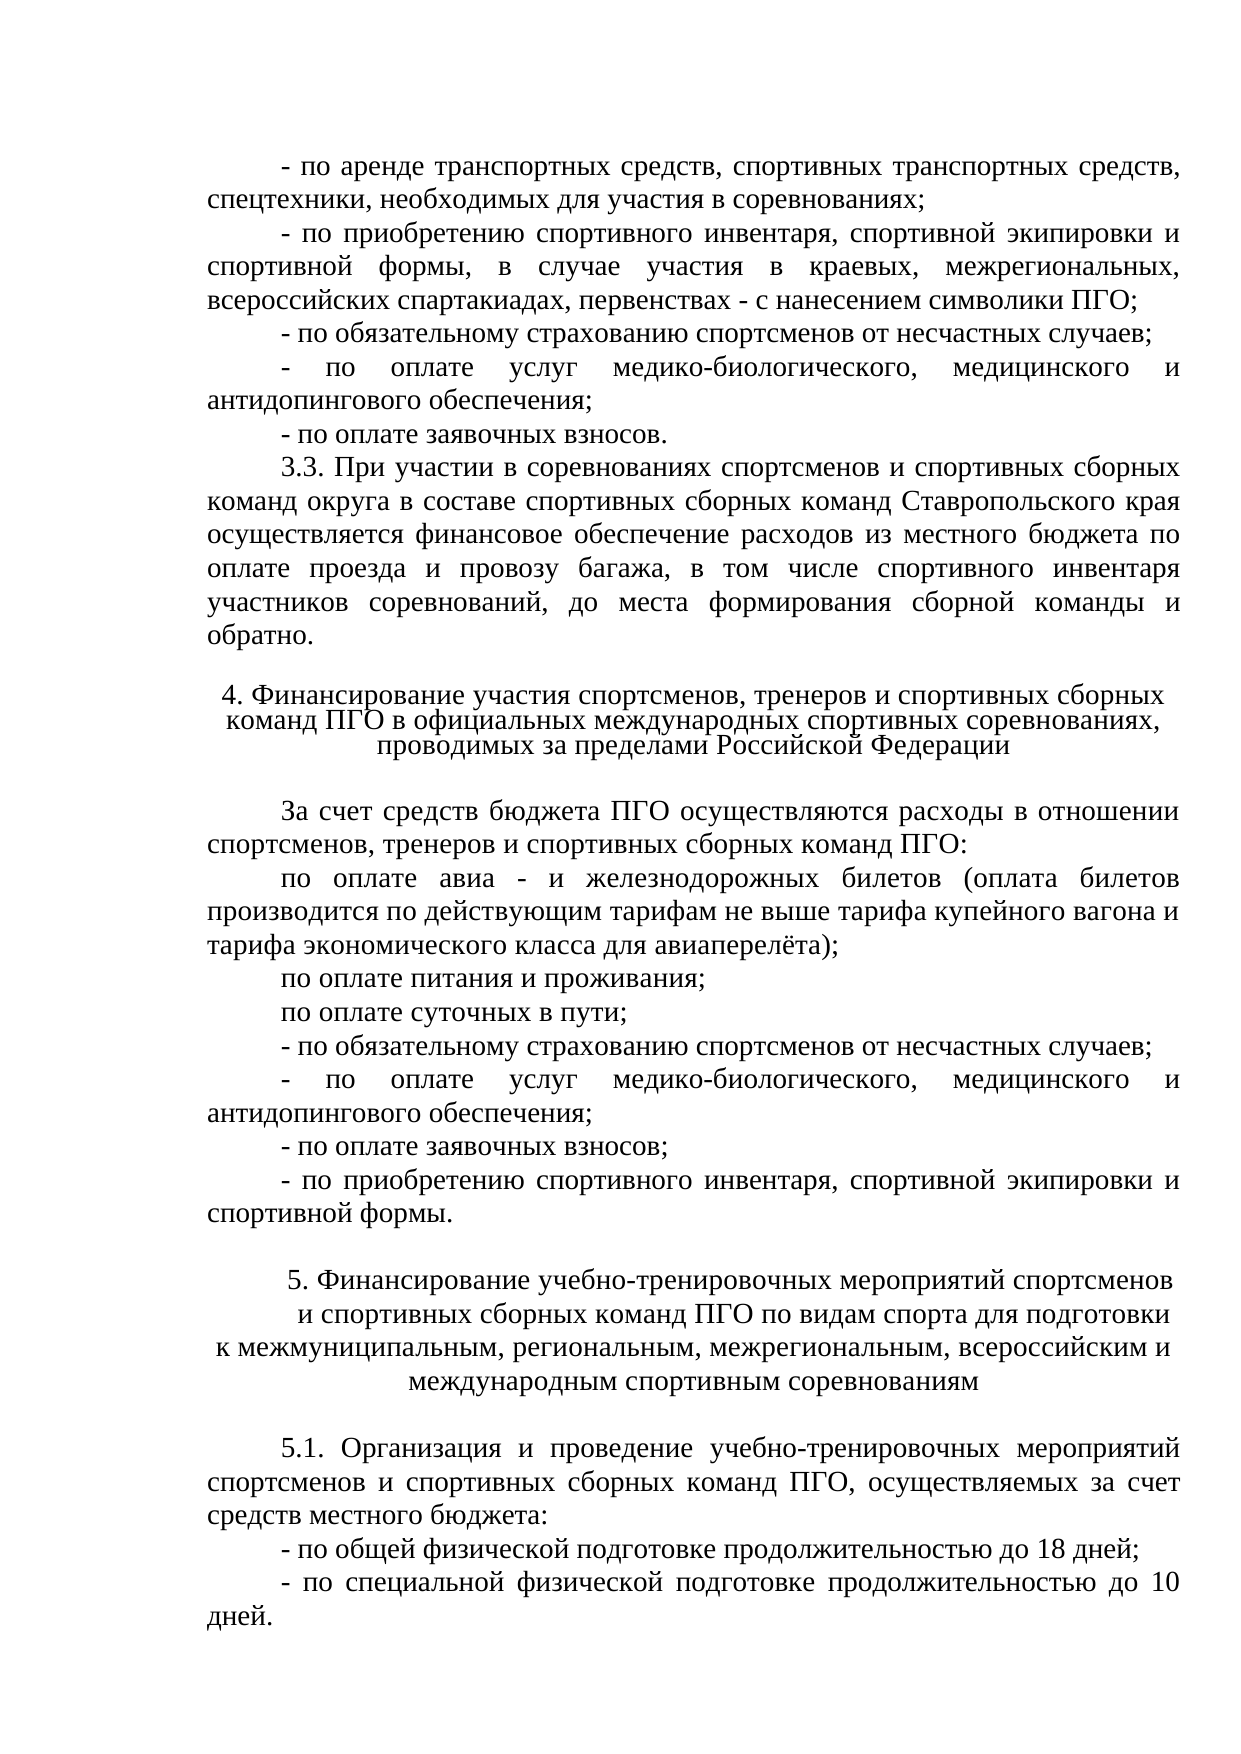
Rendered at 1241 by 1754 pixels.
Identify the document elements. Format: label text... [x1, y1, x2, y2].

text по оплате суточных в пути; [207, 994, 1181, 1028]
text по оплате питания и проживания; [207, 961, 1181, 994]
text - по специальной физической подготовке продолжительностью до 10 дней. [207, 1564, 1181, 1631]
text - по приобретению спортивного инвентаря, спортивной экипировки и спортивной формы. [207, 1162, 1181, 1229]
text 5.1. Организация и проведение учебно-тренировочных мероприятий спортсменов и спортивных сборных команд ПГО, осуществляемых за счет средств местного бюджета: [207, 1430, 1181, 1531]
text - по общей физической подготовке продолжительностью до 18 дней; [207, 1531, 1181, 1564]
text - по приобретению спортивного инвентаря, спортивной экипировки и спортивной формы, в случае участия в краевых, межрегиональных, всероссийских спартакиадах, первенствах - с нанесением символики ПГО; [207, 215, 1181, 315]
text - по обязательному страхованию спортсменов от несчастных случаев; [207, 315, 1181, 349]
text За счет средств бюджета ПГО осуществляются расходы в отношении спортсменов, тренеров и спортивных сборных команд ПГО: [207, 793, 1181, 860]
text - по оплате заявочных взносов; [207, 1128, 1181, 1162]
text - по оплате услуг медико-биологического, медицинского и антидопингового обеспечения; [207, 349, 1181, 416]
text - по аренде транспортных средств, спортивных транспортных средств, спецтехники, необходимых для участия в соревнованиях; [207, 148, 1181, 215]
text 5. Финансирование учебно-тренировочных мероприятий спортсменов [207, 1262, 1181, 1296]
text по оплате авиа - и железнодорожных билетов (оплата билетов производится по действующим тарифам не выше тарифа купейного вагона и тарифа экономического класса для авиаперелёта); [207, 860, 1181, 961]
text - по обязательному страхованию спортсменов от несчастных случаев; [207, 1028, 1181, 1061]
subtitle 4. Финансирование участия спортсменов, тренеров и спортивных сборных команд ПГО в официальных международных спортивных соревнованиях, проводимых за пределами Российской Федерации [207, 684, 1181, 759]
text - по оплате услуг медико-биологического, медицинского и антидопингового обеспечения; [207, 1061, 1181, 1128]
text - по оплате заявочных взносов. [207, 416, 1181, 449]
text 3.3. При участии в соревнованиях спортсменов и спортивных сборных команд округа в составе спортивных сборных команд Ставропольского края осуществляется финансовое обеспечение расходов из местного бюджета по оплате проезда и провозу багажа, в том числе спортивного инвентаря участников соревнований, до места формирования сборной команды и обратно. [207, 449, 1181, 651]
text и спортивных сборных команд ПГО по видам спорта для подготовки к межмуниципальным, региональным, межрегиональным, всероссийским и международным спортивным соревнованиям [207, 1296, 1181, 1397]
